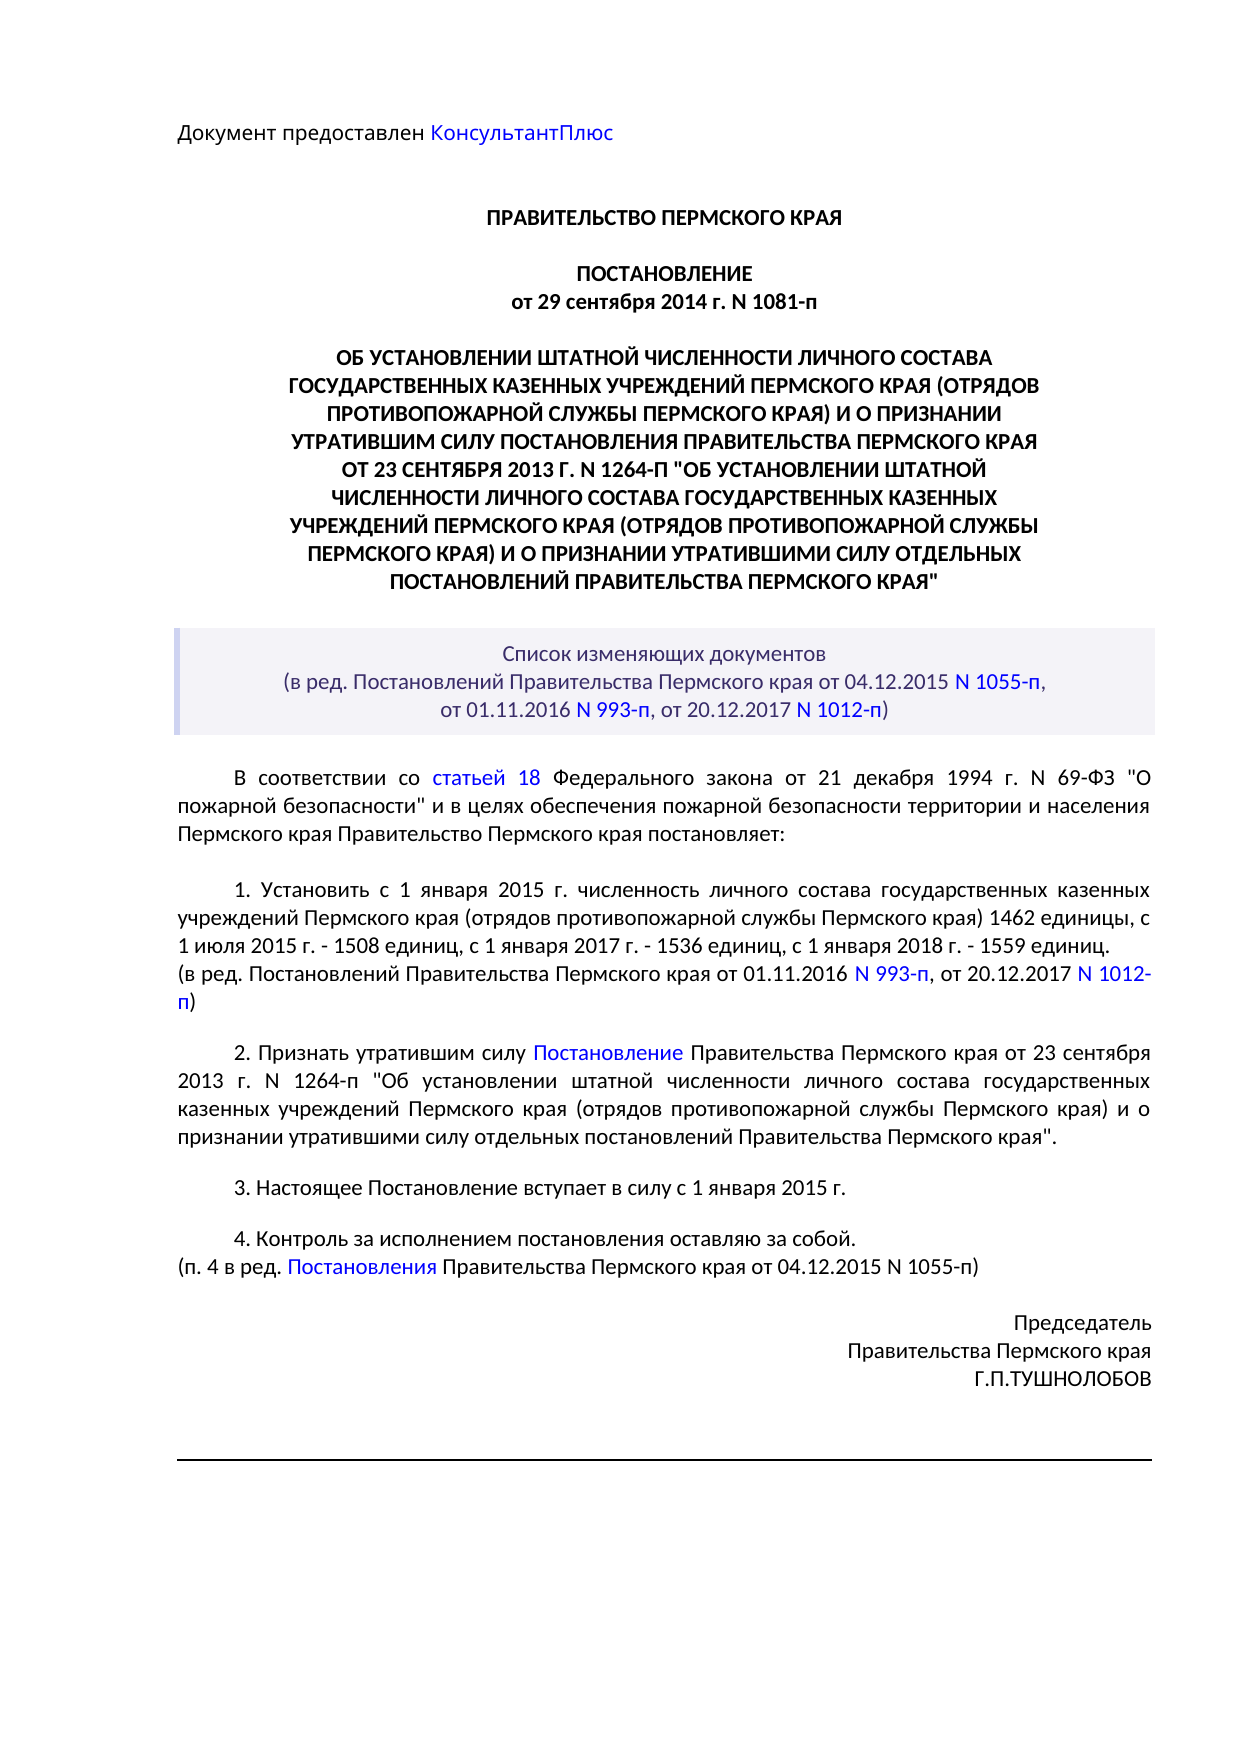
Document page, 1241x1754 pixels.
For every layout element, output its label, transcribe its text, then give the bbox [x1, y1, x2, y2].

title УЧРЕЖДЕНИЙ ПЕРМСКОГО КРАЯ (ОТРЯДОВ ПРОТИВОПОЖАРНОЙ СЛУЖБЫ [177, 511, 1152, 539]
title ЧИСЛЕННОСТИ ЛИЧНОГО СОСТАВА ГОСУДАРСТВЕННЫХ КАЗЕННЫХ [177, 483, 1152, 511]
title ГОСУДАРСТВЕННЫХ КАЗЕННЫХ УЧРЕЖДЕНИЙ ПЕРМСКОГО КРАЯ (ОТРЯДОВ [177, 371, 1152, 399]
title ПРОТИВОПОЖАРНОЙ СЛУЖБЫ ПЕРМСКОГО КРАЯ) И О ПРИЗНАНИИ [177, 399, 1152, 427]
title ПОСТАНОВЛЕНИЙ ПРАВИТЕЛЬСТВА ПЕРМСКОГО КРАЯ" [177, 567, 1152, 595]
title ПЕРМСКОГО КРАЯ) И О ПРИЗНАНИИ УТРАТИВШИМИ СИЛУ ОТДЕЛЬНЫХ [177, 539, 1152, 567]
title УТРАТИВШИМ СИЛУ ПОСТАНОВЛЕНИЯ ПРАВИТЕЛЬСТВА ПЕРМСКОГО КРАЯ [177, 427, 1152, 455]
text (п. 4 в ред. Постановления Правительства Пермского края от 04.12.2015 N 1055-п) [177, 1252, 1152, 1280]
title ПРАВИТЕЛЬСТВО ПЕРМСКОГО КРАЯ [177, 203, 1152, 231]
text Г.П.ТУШНОЛОБОВ [177, 1364, 1152, 1392]
text В соответствии со статьей 18 Федерального закона от 21 декабря 1994 г. N 69-ФЗ "О пожарной безопасности" и в целях обеспечения пожарной безопасности территории и населения Пермского края Правительство Пермского края постановляет: [177, 763, 1152, 847]
title от 29 сентября 2014 г. N 1081-п [177, 287, 1152, 315]
text (в ред. Постановлений Правительства Пермского края от 01.11.2016 N 993-п, от 20.12.2017 N 1012-п) [177, 959, 1152, 1015]
text Правительства Пермского края [177, 1336, 1152, 1364]
table_header Список изменяющих документов (в ред. Постановлений Правительства Пермского края от 04.12.2015 N 1055-п, от 01.11.2016 N 993-п, от 20.12.2017 N 1012-п) [180, 628, 1149, 735]
title Документ предоставлен КонсультантПлюс [177, 118, 1152, 175]
text Председатель [177, 1308, 1152, 1336]
text 2. Признать утратившим силу Постановление Правительства Пермского края от 23 сентября 2013 г. N 1264-п "Об установлении штатной численности личного состава государственных казенных учреждений Пермского края (отрядов противопожарной службы Пермского края) и о признании утратившими силу отдельных постановлений Правительства Пермского края". [177, 1038, 1152, 1150]
title ПОСТАНОВЛЕНИЕ [177, 259, 1152, 287]
title ОТ 23 СЕНТЯБРЯ 2013 Г. N 1264-П "ОБ УСТАНОВЛЕНИИ ШТАТНОЙ [177, 455, 1152, 483]
title ОБ УСТАНОВЛЕНИИ ШТАТНОЙ ЧИСЛЕННОСТИ ЛИЧНОГО СОСТАВА [177, 343, 1152, 371]
text 1. Установить с 1 января 2015 г. численность личного состава государственных казенных учреждений Пермского края (отрядов противопожарной службы Пермского края) 1462 единицы, с 1 июля 2015 г. - 1508 единиц, с 1 января 2017 г. - 1536 единиц, с 1 января 2018 г. - 1559 единиц. [177, 875, 1152, 959]
text 4. Контроль за исполнением постановления оставляю за собой. [177, 1224, 1152, 1252]
text 3. Настоящее Постановление вступает в силу с 1 января 2015 г. [177, 1173, 1152, 1201]
